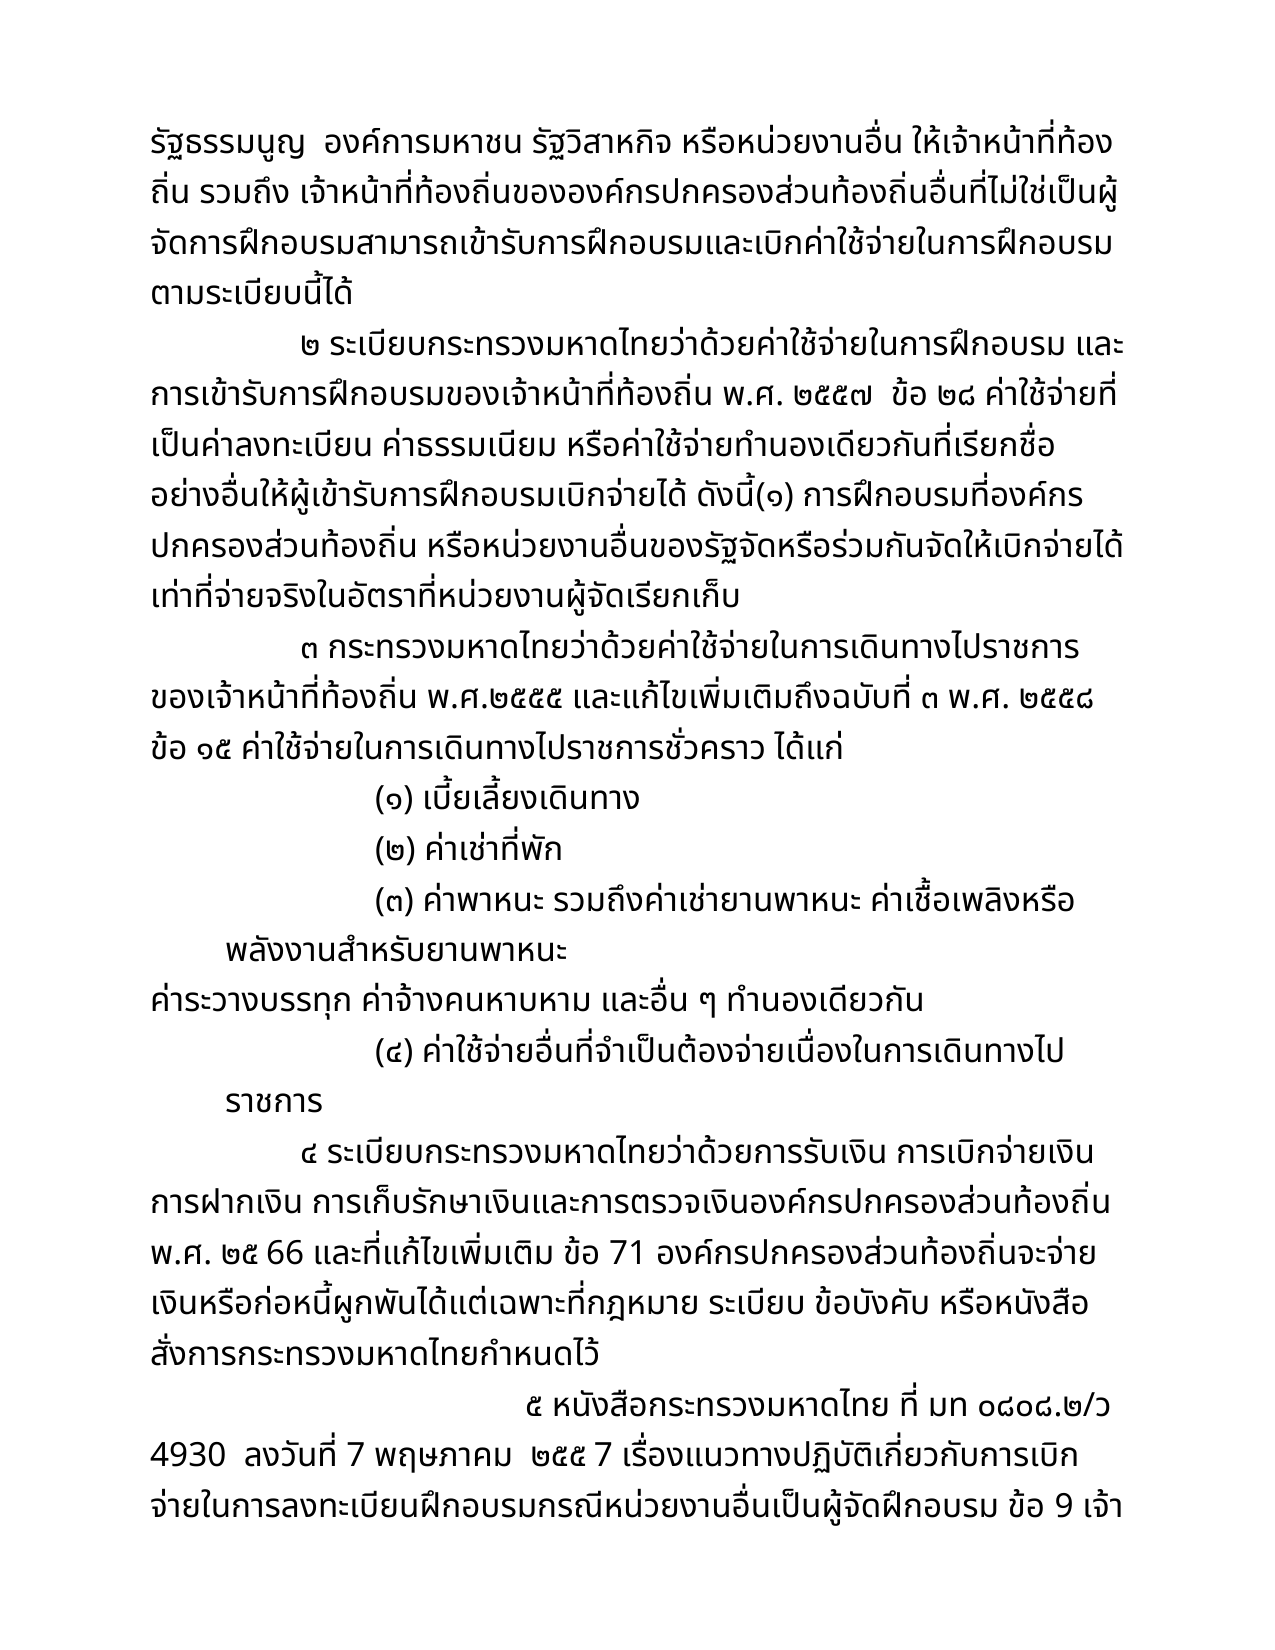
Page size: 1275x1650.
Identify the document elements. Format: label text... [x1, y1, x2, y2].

text ๒ ระเบียบกระทรวงมหาดไทยว่าด้วยค่าใช้จ่ายในการฝึกอบรม และการเข้ารับการฝึกอบรมของเจ้าหน้าที่ท้องถิ่น พ.ศ. ๒๕๕๗ ข้อ ๒๘ ค่าใช้จ่ายที่เป็นค่าลงทะเบียน ค่าธรรมเนียม หรือค่าใช้จ่ายทำนองเดียวกันที่เรียกชื่ออย่างอื่นให้ผู้เข้ารับการฝึกอบรมเบิกจ่ายได้ ดังนี้(๑) การฝึกอบรมที่องค์กรปกครองส่วนท้องถิ่น หรือหน่วยงานอื่นของรัฐจัดหรือร่วมกันจัดให้เบิกจ่ายได้เท่าที่จ่ายจริงในอัตราที่หน่วยงานผู้จัดเรียกเก็บ [150, 320, 1125, 623]
text (๔) ค่าใช้จ่ายอื่นที่จำเป็นต้องจ่ายเนื่องในการเดินทางไปราชการ [225, 1027, 1125, 1128]
text (๒) ค่าเช่าที่พัก [225, 825, 1125, 875]
text ค่าระวางบรรทุก ค่าจ้างคนหาบหาม และอื่น ๆ ทำนองเดียวกัน [150, 976, 1125, 1027]
text (๑) เบี้ยเลี้ยงเดินทาง [225, 774, 1125, 825]
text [150, 118, 1125, 320]
text (๓) ค่าพาหนะ รวมถึงค่าเช่ายานพาหนะ ค่าเชื้อเพลิงหรือพลังงานสำหรับยานพาหนะ [225, 875, 1125, 976]
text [150, 1128, 1125, 1532]
text ๓ กระทรวงมหาดไทยว่าด้วยค่าใช้จ่ายในการเดินทางไปราชการของเจ้าหน้าที่ท้องถิ่น พ.ศ.๒๕๕๕ และแก้ไขเพิ่มเติมถึงฉบับที่ ๓ พ.ศ. ๒๕๕๘ ข้อ ๑๕ ค่าใช้จ่ายในการเดินทางไปราชการชั่วคราว ได้แก่ [150, 623, 1125, 774]
